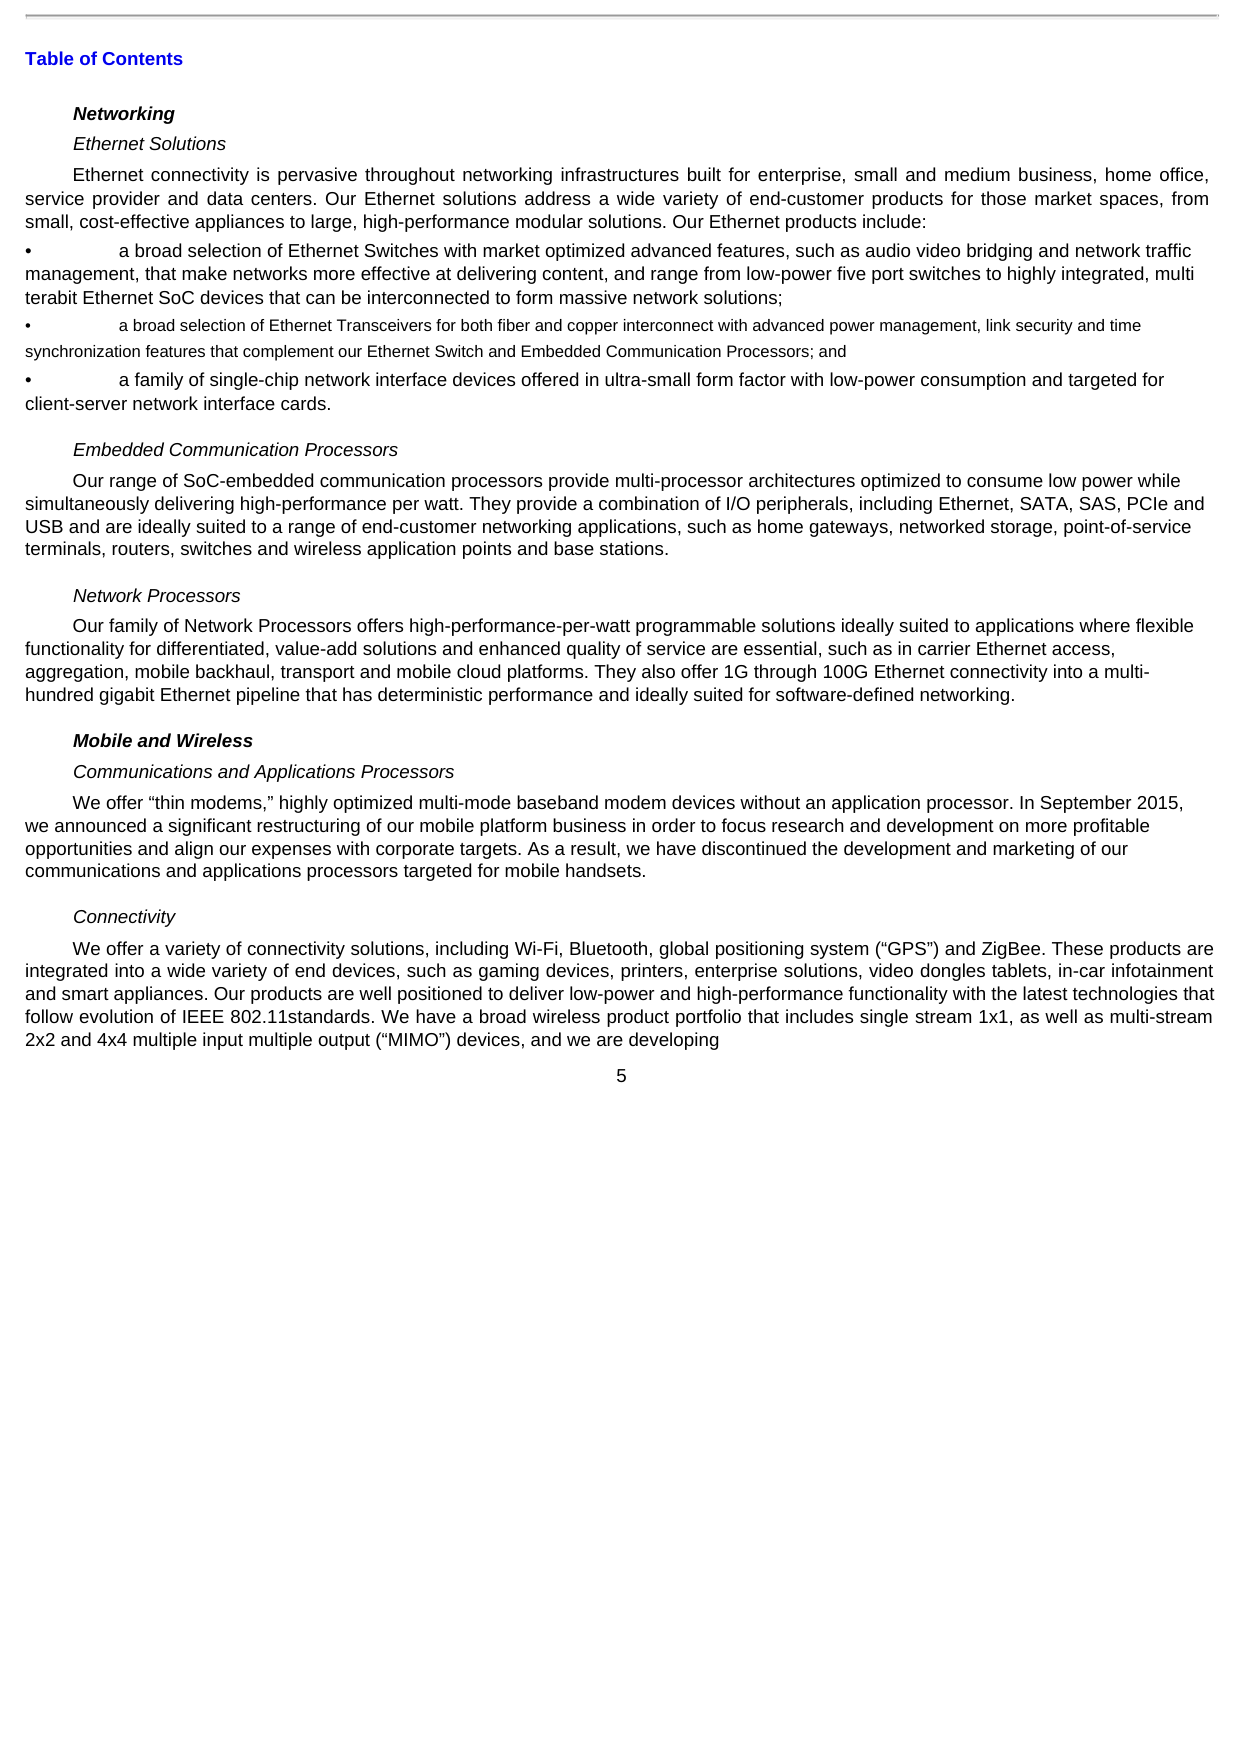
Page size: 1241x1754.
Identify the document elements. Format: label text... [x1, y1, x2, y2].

text We offer “thin modems,” highly optimized multi-mode baseband modem devices without an application processor. In September 2015, we announced a significant restructuring of our mobile platform business in order to focus research and development on more profitable opportunities and align our expenses with corporate targets. As a result, we have discontinued the development and marketing of our communications and applications processors targeted for mobile handsets. [25, 792, 1211, 882]
picture [23, 14, 1220, 21]
list a broad selection of Ethernet Transceivers for both fiber and copper interconnect with advanced power management, link security and time synchronization features that complement our Ethernet Switch and Embedded Communication Processors; and [25, 316, 1215, 361]
text Communications and Applications Processors [73, 761, 1215, 782]
text Ethernet Solutions [73, 133, 1215, 155]
text Mobile and Wireless [73, 730, 1215, 751]
text Connectivity [73, 906, 1215, 928]
text Ethernet connectivity is pervasive throughout networking infrastructures built for enterprise, small and medium business, home office, service provider and data centers. Our Ethernet solutions address a wide variety of end-customer products for those market spaces, from small, cost-effective appliances to large, high-performance modular solutions. Our Ethernet products include: [25, 164, 1211, 232]
text We offer a variety of connectivity solutions, including Wi-Fi, Bluetooth, global positioning system (“GPS”) and ZigBee. These products are integrated into a wide variety of end devices, such as gaming devices, printers, enterprise solutions, video dongles tablets, in-car infotainment and smart appliances. Our products are well positioned to deliver low-power and high-performance functionality with the latest technologies that follow evolution of IEEE 802.11standards. We have a broad wireless product portfolio that includes single stream 1x1, as well as multi-stream 2x2 and 4x4 multiple input multiple output (“MIMO”) devices, and we are developing [25, 937, 1215, 1050]
text 5 [25, 1065, 1217, 1086]
text Embedded Communication Processors [73, 439, 1215, 460]
text Our family of Network Processors offers high-performance-per-watt programmable solutions ideally suited to applications where flexible functionality for differentiated, value-add solutions and enhanced quality of service are essential, such as in carrier Ethernet access, aggregation, mobile backhaul, transport and mobile cloud platforms. They also offer 1G through 100G Ethernet connectivity into a multi-hundred gigabit Ethernet pipeline that has deterministic performance and ideally suited for software-defined networking. [25, 615, 1211, 705]
text Table of Contents [25, 48, 1215, 69]
text Networking [73, 102, 1215, 124]
list a family of single-chip network interface devices offered in ultra-small form factor with low-power consumption and targeted for client-server network interface cards. [25, 369, 1215, 414]
list a broad selection of Ethernet Switches with market optimized advanced features, such as audio video bridging and network traffic management, that make networks more effective at delivering content, and range from low-power five port switches to highly integrated, multi terabit Ethernet SoC devices that can be interconnected to form massive network solutions; [25, 240, 1215, 308]
text Our range of SoC-embedded communication processors provide multi-processor architectures optimized to consume low power while simultaneously delivering high-performance per watt. They provide a combination of I/O peripherals, including Ethernet, SATA, SAS, PCIe and USB and are ideally suited to a range of end-customer networking applications, such as home gateways, networked storage, point-of-service terminals, routers, switches and wireless application points and base stations. [25, 470, 1207, 560]
text Network Processors [73, 584, 1215, 606]
